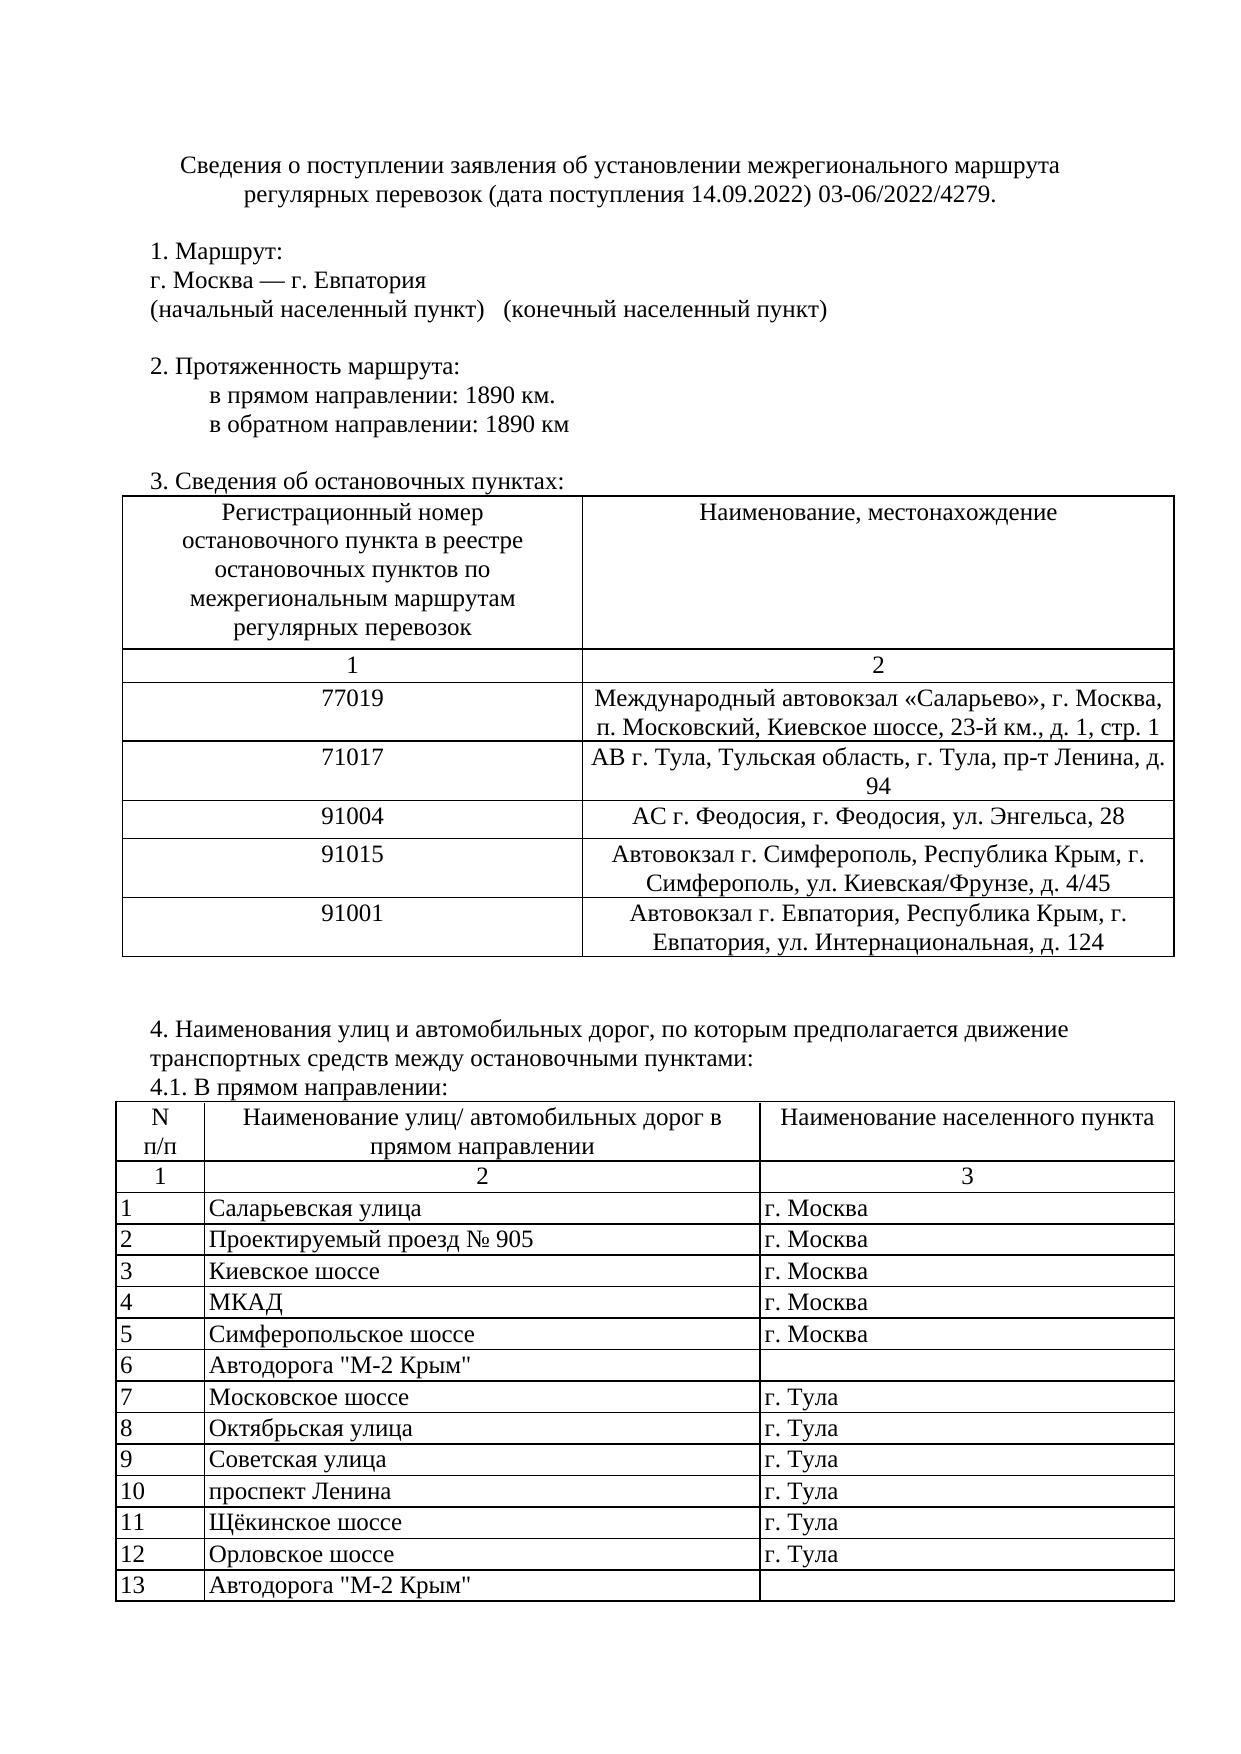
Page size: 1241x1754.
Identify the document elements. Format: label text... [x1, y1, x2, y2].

table_cell [761, 1350, 1174, 1380]
table_cell г. Москва [761, 1193, 1174, 1223]
table_cell г. Тула [761, 1508, 1174, 1537]
table_cell Советская улица [205, 1445, 759, 1474]
text (начальный населенный пункт) (конечный населенный пункт) [150, 294, 1090, 322]
table_cell г. Москва [761, 1319, 1174, 1349]
table_cell Проектируемый проезд № 905 [205, 1225, 759, 1254]
table_cell 77019 [123, 683, 582, 740]
table_cell 2 [117, 1225, 204, 1254]
table_cell Международный автовокзал «Саларьево», г. Москва, п. Московский, Киевское шоссе, 23-й км., д. 1, стр. 1 [583, 683, 1173, 740]
table_cell 12 [117, 1539, 204, 1569]
text 3. Сведения об остановочных пунктах: [150, 466, 1090, 495]
text в прямом направлении: 1890 км. [150, 380, 1090, 409]
table_cell г. Тула [761, 1413, 1174, 1443]
text в обратном направлении: 1890 км [150, 409, 1090, 437]
table_cell Октябрьская улица [205, 1413, 759, 1443]
table_cell АС г. Феодосия, г. Феодосия, ул. Энгельса, 28 [583, 801, 1173, 837]
table_cell 1 [117, 1162, 204, 1191]
table_cell 1 [123, 650, 582, 681]
table_cell г. Тула [761, 1539, 1174, 1569]
table_cell Саларьевская улица [205, 1193, 759, 1223]
table_cell [761, 1571, 1174, 1600]
table_cell Автодорога "М-2 Крым" [205, 1350, 759, 1380]
table_cell Киевское шоссе [205, 1256, 759, 1286]
table_cell Симферопольское шоссе [205, 1319, 759, 1349]
table_cell г. Москва [761, 1256, 1174, 1286]
table_cell Щёкинское шоссе [205, 1508, 759, 1537]
table_cell г. Тула [761, 1445, 1174, 1474]
table_header Наименование улиц/ автомобильных дорог в прямом направлении [205, 1102, 760, 1160]
text 2. Протяженность маршрута: [150, 351, 1090, 380]
table_cell 91004 [123, 801, 582, 837]
table_cell Орловское шоссе [205, 1539, 759, 1569]
table_header Наименование населенного пункта [761, 1102, 1174, 1160]
text 1. Маршрут: [150, 236, 1090, 265]
table_cell г. Тула [761, 1382, 1174, 1412]
table_cell проспект Ленина [205, 1476, 759, 1506]
table_cell г. Москва [761, 1225, 1174, 1254]
text 4. Наименования улиц и автомобильных дорог, по которым предполагается движение транспортных средств между остановочными пунктами: [150, 1014, 1090, 1072]
text г. Москва — г. Евпатория [150, 265, 1090, 294]
table_cell 7 [117, 1382, 204, 1412]
table_cell г. Тула [761, 1476, 1174, 1506]
table_cell 4 [117, 1287, 204, 1317]
text Сведения о поступлении заявления об установлении межрегионального маршрута регулярных перевозок (дата поступления 14.09.2022) 03-06/2022/4279. [150, 150, 1090, 207]
table_header N п/п [117, 1102, 204, 1160]
table_cell 91001 [123, 898, 582, 956]
table_cell Автовокзал г. Симферополь, Республика Крым, г. Симферополь, ул. Киевская/Фрунзе, д. 4/45 [583, 839, 1173, 896]
table_cell 11 [117, 1508, 204, 1537]
table_header Регистрационный номер остановочного пункта в реестре остановочных пунктов по межрегиональным маршрутам регулярных перевозок [123, 497, 582, 648]
table_cell 2 [583, 650, 1173, 681]
table_cell 71017 [123, 742, 582, 799]
table_cell 91015 [123, 839, 582, 896]
table_cell г. Москва [761, 1287, 1174, 1317]
table_cell 3 [117, 1256, 204, 1286]
table_cell 5 [117, 1319, 204, 1349]
table_header Наименование, местонахождение [583, 497, 1173, 648]
table_cell 13 [117, 1571, 204, 1600]
table_cell Автодорога "М-2 Крым" [205, 1571, 759, 1600]
table_cell 1 [117, 1193, 204, 1223]
table_cell Московское шоссе [205, 1382, 759, 1412]
table_cell МКАД [205, 1287, 759, 1317]
table_cell Автовокзал г. Евпатория, Республика Крым, г. Евпатория, ул. Интернациональная, д. 124 [583, 898, 1173, 956]
table_cell 10 [117, 1476, 204, 1506]
table_cell 3 [761, 1162, 1174, 1191]
table_cell АВ г. Тула, Тульская область, г. Тула, пр-т Ленина, д. 94 [583, 742, 1173, 799]
table_cell 2 [205, 1162, 759, 1191]
table_cell 6 [117, 1350, 204, 1380]
table_cell 8 [117, 1413, 204, 1443]
table_cell 9 [117, 1445, 204, 1474]
text 4.1. В прямом направлении: [150, 1072, 1090, 1101]
